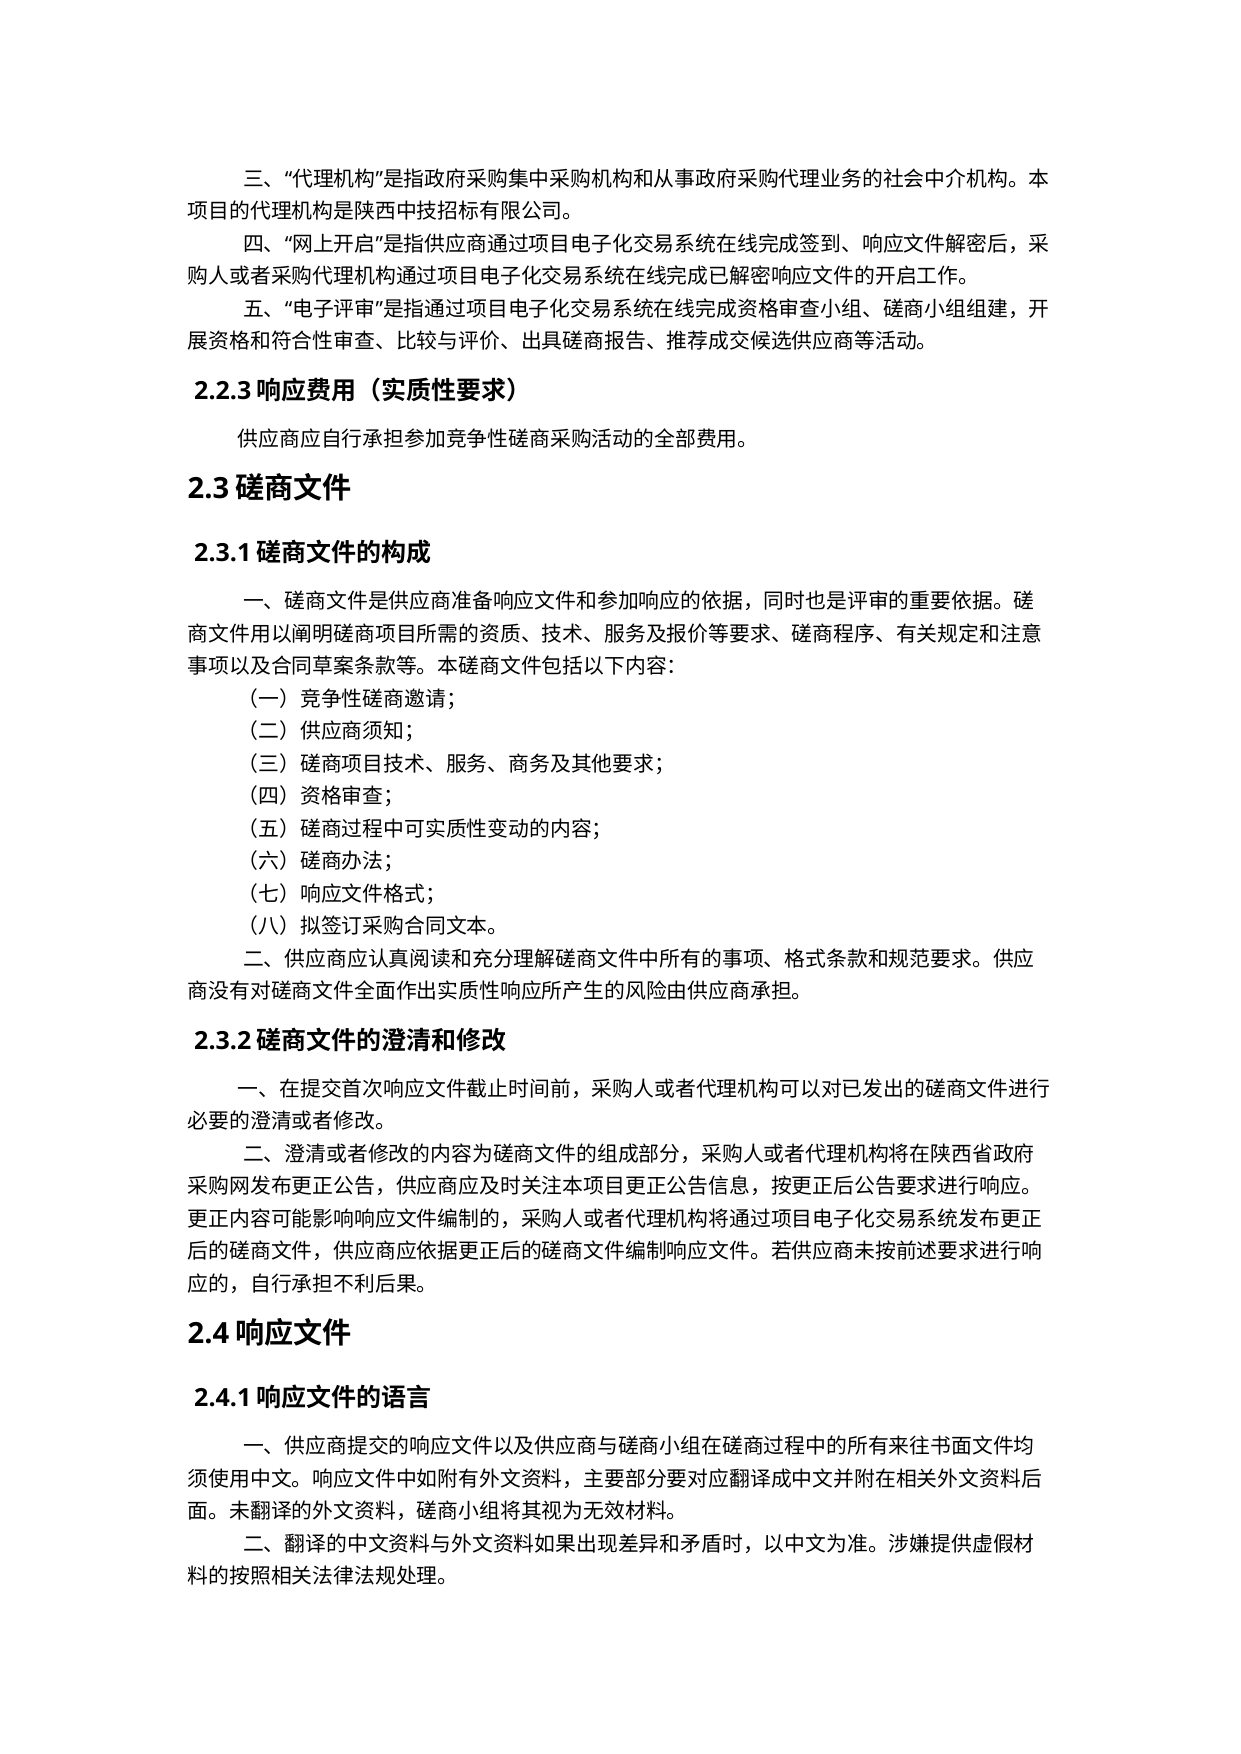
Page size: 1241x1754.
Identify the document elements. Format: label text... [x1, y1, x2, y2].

text 三、“代理机构”是指政府采购集中采购机构和从事政府采购代理业务的社会中介机构。本项目的代理机构是陕西中技招标有限公司。 [187, 162, 1053, 227]
text 一、在提交首次响应文件截止时间前，采购人或者代理机构可以对已发出的磋商文件进行必要的澄清或者修改。 [187, 1072, 1053, 1137]
text （三）磋商项目技术、服务、商务及其他要求； [187, 747, 1053, 779]
text 四、“网上开启”是指供应商通过项目电子化交易系统在线完成签到、响应文件解密后，采购人或者采购代理机构通过项目电子化交易系统在线完成已解密响应文件的开启工作。 [187, 227, 1053, 292]
text 五、“电子评审”是指通过项目电子化交易系统在线完成资格审查小组、磋商小组组建，开展资格和符合性审查、比较与评价、出具磋商报告、推荐成交候选供应商等活动。 [187, 292, 1053, 357]
text 2.4响应文件 [187, 1299, 1053, 1364]
text 一、磋商文件是供应商准备响应文件和参加响应的依据，同时也是评审的重要依据。磋商文件用以阐明磋商项目所需的资质、技术、服务及报价等要求、磋商程序、有关规定和注意事项以及合同草案条款等。本磋商文件包括以下内容： [187, 584, 1053, 682]
text （一）竞争性磋商邀请； [187, 682, 1053, 714]
text 2.3.1磋商文件的构成 [187, 519, 1053, 584]
text （五）磋商过程中可实质性变动的内容； [187, 812, 1053, 844]
text 2.2.3响应费用（实质性要求） [187, 357, 1053, 422]
text 2.4.1响应文件的语言 [187, 1364, 1053, 1429]
text （七）响应文件格式； [187, 877, 1053, 909]
text 2.3.2磋商文件的澄清和修改 [187, 1007, 1053, 1072]
text 二、翻译的中文资料与外文资料如果出现差异和矛盾时，以中文为准。涉嫌提供虚假材料的按照相关法律法规处理。 [187, 1527, 1053, 1592]
text 供应商应自行承担参加竞争性磋商采购活动的全部费用。 [187, 422, 1053, 454]
text 一、供应商提交的响应文件以及供应商与磋商小组在磋商过程中的所有来往书面文件均须使用中文。响应文件中如附有外文资料，主要部分要对应翻译成中文并附在相关外文资料后面。未翻译的外文资料，磋商小组将其视为无效材料。 [187, 1429, 1053, 1527]
text （四）资格审查； [187, 779, 1053, 812]
text 2.3磋商文件 [187, 454, 1053, 519]
text 二、澄清或者修改的内容为磋商文件的组成部分，采购人或者代理机构将在陕西省政府采购网发布更正公告，供应商应及时关注本项目更正公告信息，按更正后公告要求进行响应。更正内容可能影响响应文件编制的，采购人或者代理机构将通过项目电子化交易系统发布更正后的磋商文件，供应商应依据更正后的磋商文件编制响应文件。若供应商未按前述要求进行响应的，自行承担不利后果。 [187, 1137, 1053, 1299]
text （六）磋商办法； [187, 844, 1053, 877]
text 二、供应商应认真阅读和充分理解磋商文件中所有的事项、格式条款和规范要求。供应商没有对磋商文件全面作出实质性响应所产生的风险由供应商承担。 [187, 942, 1053, 1007]
text （八）拟签订采购合同文本。 [187, 909, 1053, 942]
text （二）供应商须知； [187, 714, 1053, 747]
